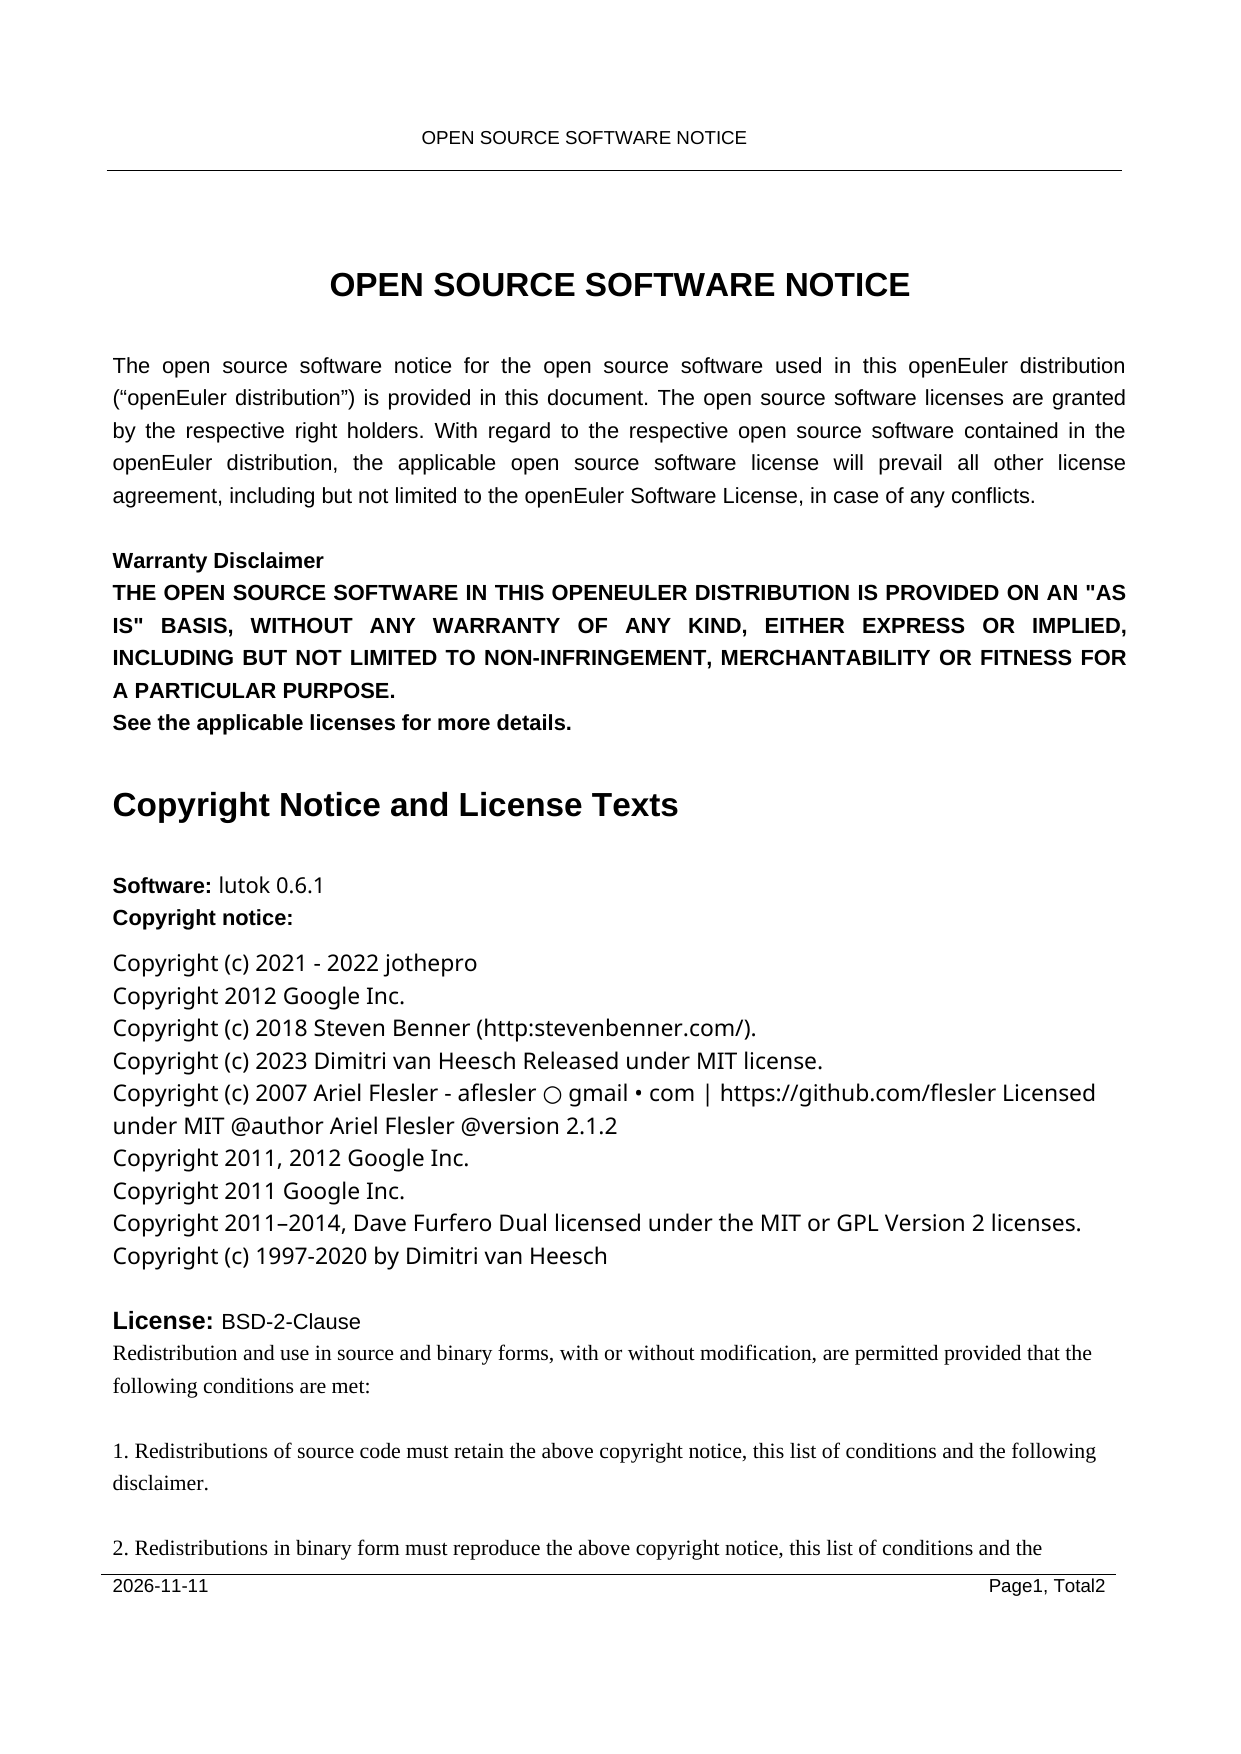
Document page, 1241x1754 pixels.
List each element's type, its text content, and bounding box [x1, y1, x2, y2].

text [112, 1337, 1128, 1564]
title Software: lutok 0.6.1 [112, 869, 1128, 901]
text The open source software notice for the open source software used in this openEuler distribution (“openEuler distribution”) is provided in this document. The open source software licenses are granted by the respective right holders. With regard to the respective open source software contained in the openEuler distribution, the applicable open source software license will prevail all other license agreement, including but not limited to the openEuler Software License, in case of any conflicts. [112, 349, 1128, 511]
text Copyright notice: [112, 901, 1128, 934]
text THE OPEN SOURCE SOFTWARE IN THIS OPENEULER DISTRIBUTION IS PROVIDED ON AN "AS IS" BASIS, WITHOUT ANY WARRANTY OF ANY KIND, EITHER EXPRESS OR IMPLIED, INCLUDING BUT NOT LIMITED TO NON-INFRINGEMENT, MERCHANTABILITY OR FITNESS FOR A PARTICULAR PURPOSE. See the applicable licenses for more details. [112, 576, 1128, 739]
text Copyright (c) 2021 - 2022 jothepro Copyright 2012 Google Inc. Copyright (c) 2018 Steven Benner (http:stevenbenner.com/). Copyright (c) 2023 Dimitri van Heesch Released under MIT license. Copyright (c) 2007 Ariel Flesler - aflesler ○ gmail • com | https://github.com/flesler Licensed under MIT @author Ariel Flesler @version 2.1.2 Copyright 2011, 2012 Google Inc. Copyright 2011 Google Inc. Copyright 2011–2014, Dave Furfero Dual licensed under the MIT or GPL Version 2 licenses. Copyright (c) 1997-2020 by Dimitri van Heesch [112, 947, 1128, 1304]
text OPEN SOURCE SOFTWARE NOTICE [112, 251, 1128, 316]
text Warranty Disclaimer [112, 544, 1128, 576]
text License: BSD-2-Clause [112, 1304, 1128, 1337]
text Copyright Notice and License Texts [112, 771, 1128, 836]
